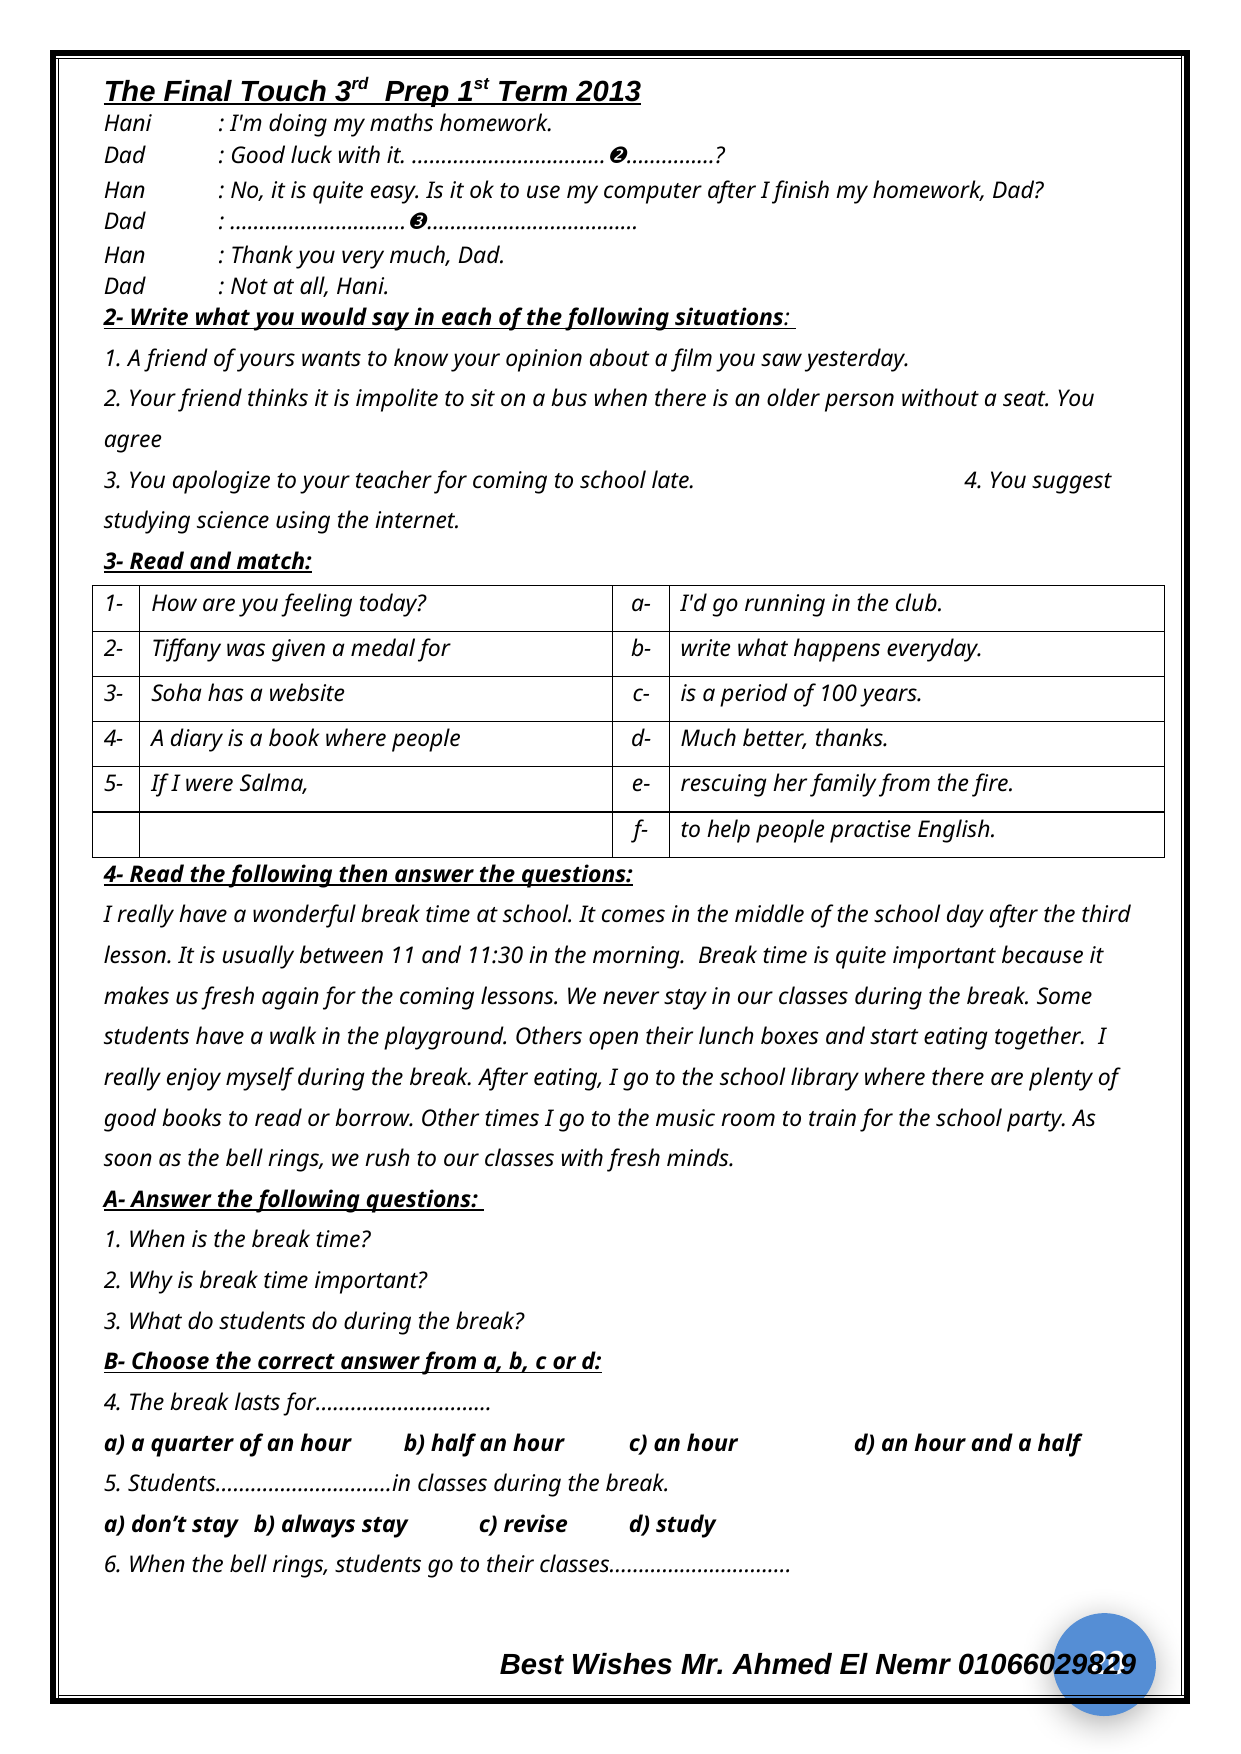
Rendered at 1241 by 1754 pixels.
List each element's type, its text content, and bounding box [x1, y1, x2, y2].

table_cell Tiffany was given a medal for [140, 632, 612, 676]
table_cell 4- [93, 722, 139, 766]
table_cell [140, 813, 612, 857]
text a) don’t stay b) always stay c) revise d) study [103, 1508, 1137, 1539]
table_header 1- [93, 586, 139, 631]
text 5. Students…………………………in classes during the break. [103, 1467, 1137, 1498]
text 2- Write what you would say in each of the following situations: [103, 301, 1137, 332]
text 4. The break lasts for………………………… [103, 1386, 1137, 1417]
table_cell : ………………………………………………………… [207, 205, 1088, 238]
table_cell Han [92, 239, 207, 270]
table_header I'd go running in the club. [670, 586, 1164, 631]
text 2. Your friend thinks it is impolite to sit on a bus when there is an older person without a seat. You agree [103, 382, 1137, 454]
table_cell Dad [92, 270, 207, 301]
text 2. Why is break time important? [103, 1264, 1137, 1295]
table_cell A diary is a book where people [140, 722, 612, 766]
table_cell : No, it is quite easy. Is it ok to use my computer after I finish my homework, Dad? [207, 174, 1088, 205]
table_cell b- [613, 632, 669, 676]
table_cell to help people practise English. [670, 813, 1164, 857]
table_cell is a period of 100 years. [670, 677, 1164, 721]
text 1. A friend of yours wants to know your opinion about a film you saw yesterday. [103, 342, 1137, 373]
text I really have a wonderful break time at school. It comes in the middle of the school day after the third lesson. It is usually between 11 and 11:30 in the morning. Break time is quite important because it makes us fresh again for the coming lessons. We never stay in our classes during the break. Some students have a walk in the playground. Others open their lunch boxes and start eating together. I really enjoy myself during the break. After eating, I go to the school library where there are plenty of good books to read or borrow. Other times I go to the music room to train for the school party. As soon as the bell rings, we rush to our classes with fresh minds. [103, 898, 1137, 1173]
table_header How are you feeling today? [140, 586, 612, 631]
table_cell Dad [92, 205, 207, 238]
table_header a- [613, 586, 669, 631]
text a) a quarter of an hour b) half an hour c) an hour d) an hour and a half [103, 1426, 1137, 1458]
table_cell 2- [93, 632, 139, 676]
text 3- Read and match: [103, 545, 1137, 576]
table_cell : I'm doing my maths homework. [207, 107, 1088, 138]
text 6. When the bell rings, students go to their classes…………………………. [103, 1548, 1137, 1579]
text B- Choose the correct answer from a, b, c or d: [103, 1345, 1137, 1376]
table_cell : Not at all, Hani. [207, 270, 1088, 301]
table_cell Much better, thanks. [670, 722, 1164, 766]
text 3. You apologize to your teacher for coming to school late. 4. You suggest studying science using the internet. [103, 463, 1137, 535]
table_cell e- [613, 767, 669, 811]
table_cell Han [92, 174, 207, 205]
table_cell : Thank you very much, Dad. [207, 239, 1088, 270]
table_cell 3- [93, 677, 139, 721]
table_cell Soha has a website [140, 677, 612, 721]
table_cell write what happens everyday. [670, 632, 1164, 676]
text A- Answer the following questions: [103, 1183, 1137, 1214]
table_cell [93, 813, 139, 857]
table_cell Dad [92, 139, 207, 174]
table_cell c- [613, 677, 669, 721]
table_cell Hani [92, 107, 207, 138]
table_cell If I were Salma, [140, 767, 612, 811]
table_cell 5- [93, 767, 139, 811]
table_cell rescuing her family from the fire. [670, 767, 1164, 811]
text 3. What do students do during the break? [103, 1304, 1137, 1336]
text 4- Read the following then answer the questions: [103, 858, 1137, 889]
text 1. When is the break time? [103, 1223, 1137, 1254]
table_cell : Good luck with it. …………………………………………? [207, 139, 1088, 174]
table_cell d- [613, 722, 669, 766]
table_cell f- [613, 813, 669, 857]
